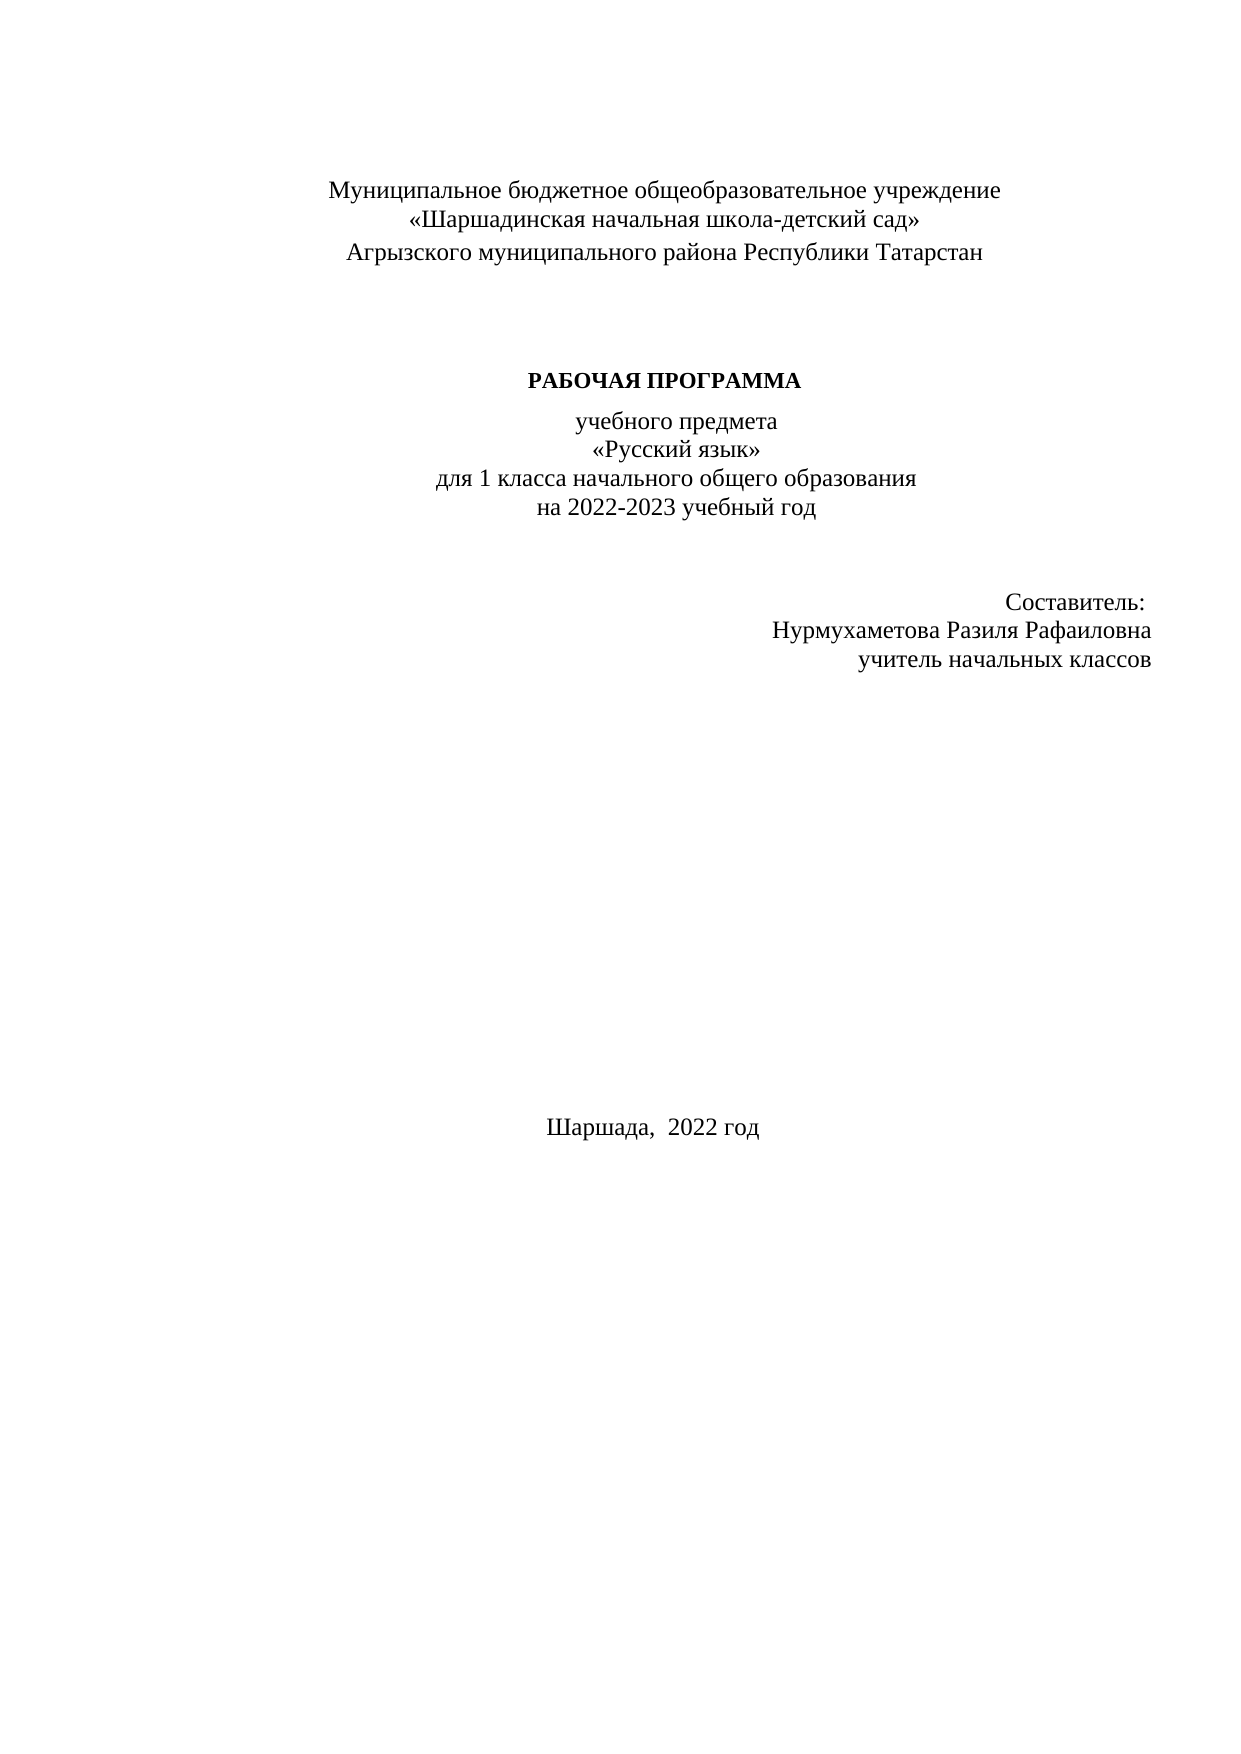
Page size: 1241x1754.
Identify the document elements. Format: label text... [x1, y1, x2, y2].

text Муниципальное бюджетное общеобразовательное учреждение [177, 176, 1152, 204]
text РАБОЧАЯ ПРОГРАММА [177, 367, 1152, 393]
text Нурмухаметова Разиля Рафаиловна [177, 616, 1152, 644]
text «Русский язык» [177, 434, 1152, 463]
text для 1 класса начального общего образования [177, 463, 1152, 492]
text на 2022-2023 учебный год [177, 492, 1152, 521]
text Агрызского муниципального района Республики Татарстан [177, 237, 1152, 266]
text Составитель: [177, 587, 1152, 616]
text учитель начальных классов [177, 644, 1152, 673]
text учебного предмета [177, 406, 1152, 434]
text «Шаршадинская начальная школа-детский сад» [177, 204, 1152, 233]
text Шаршада, 2022 год [177, 1112, 1152, 1141]
